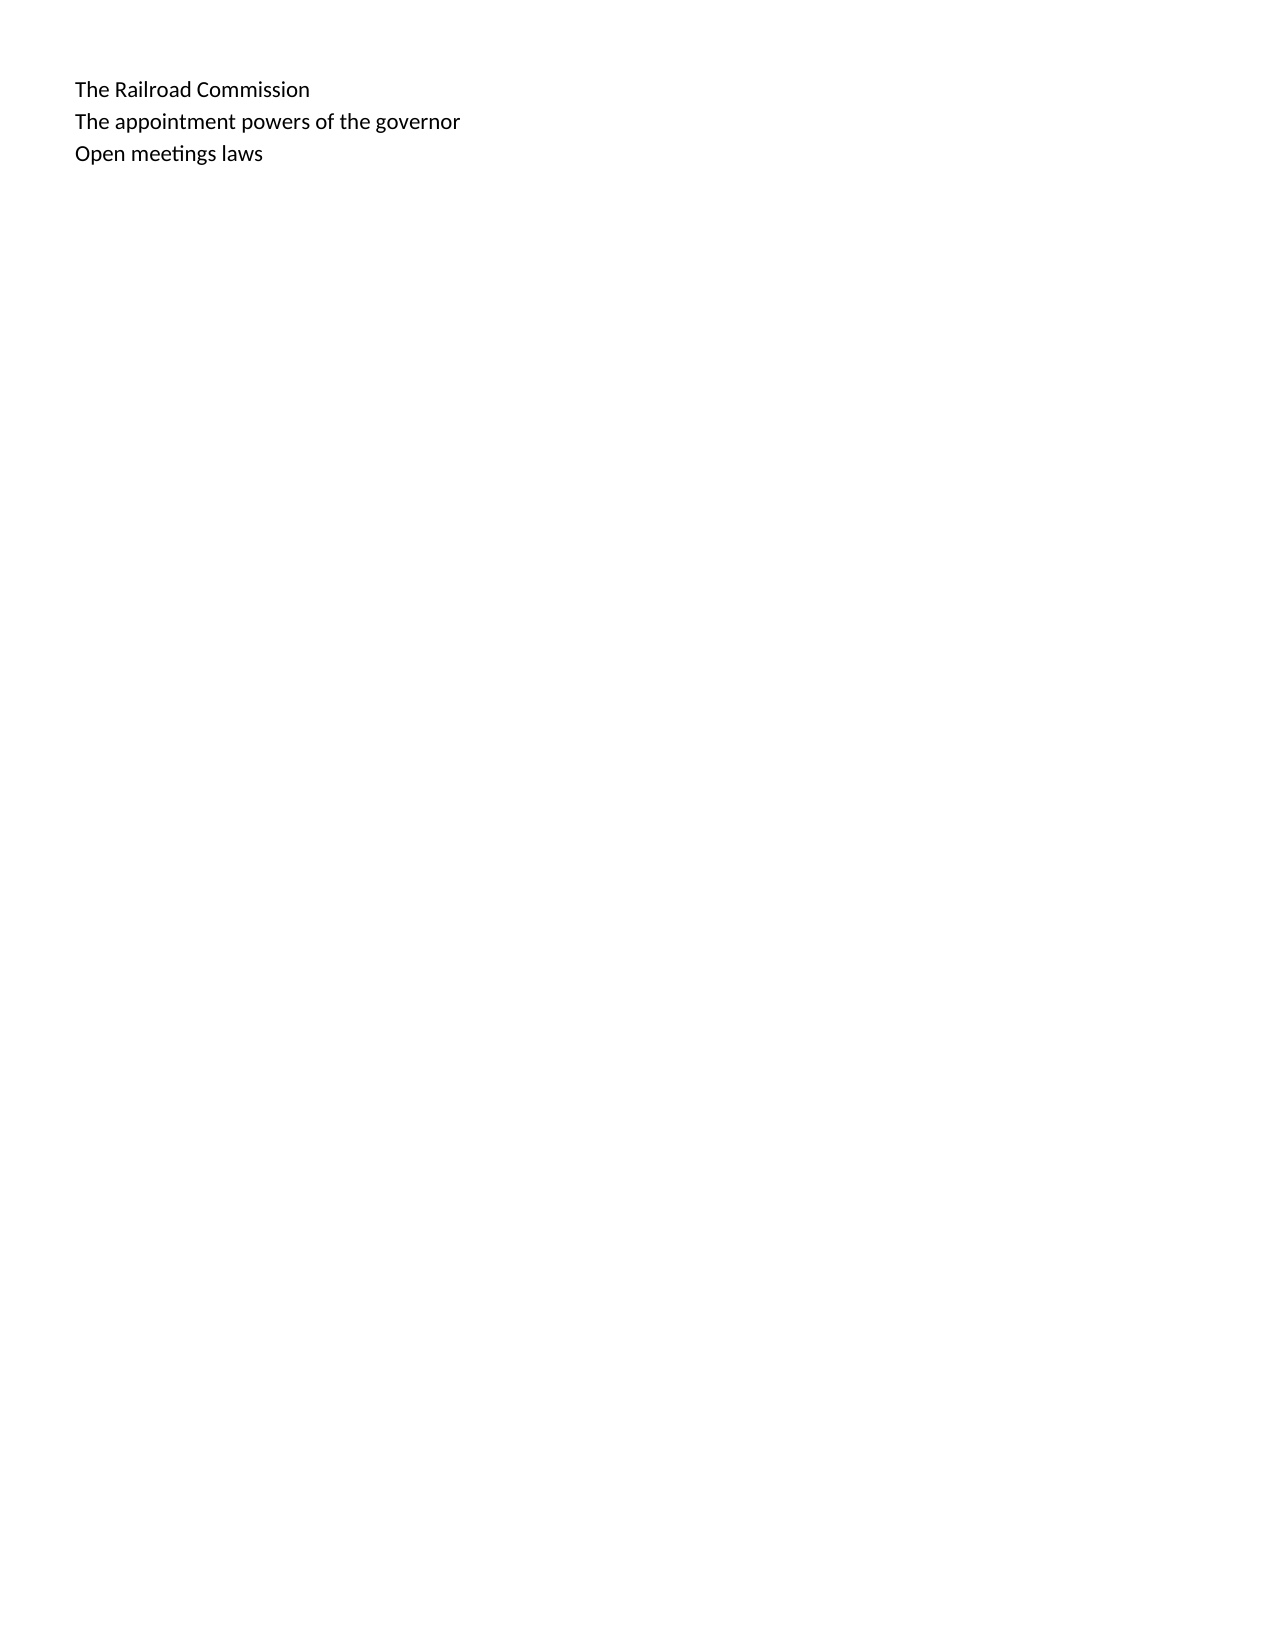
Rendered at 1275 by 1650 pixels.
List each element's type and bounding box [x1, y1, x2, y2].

text [75, 75, 1200, 228]
